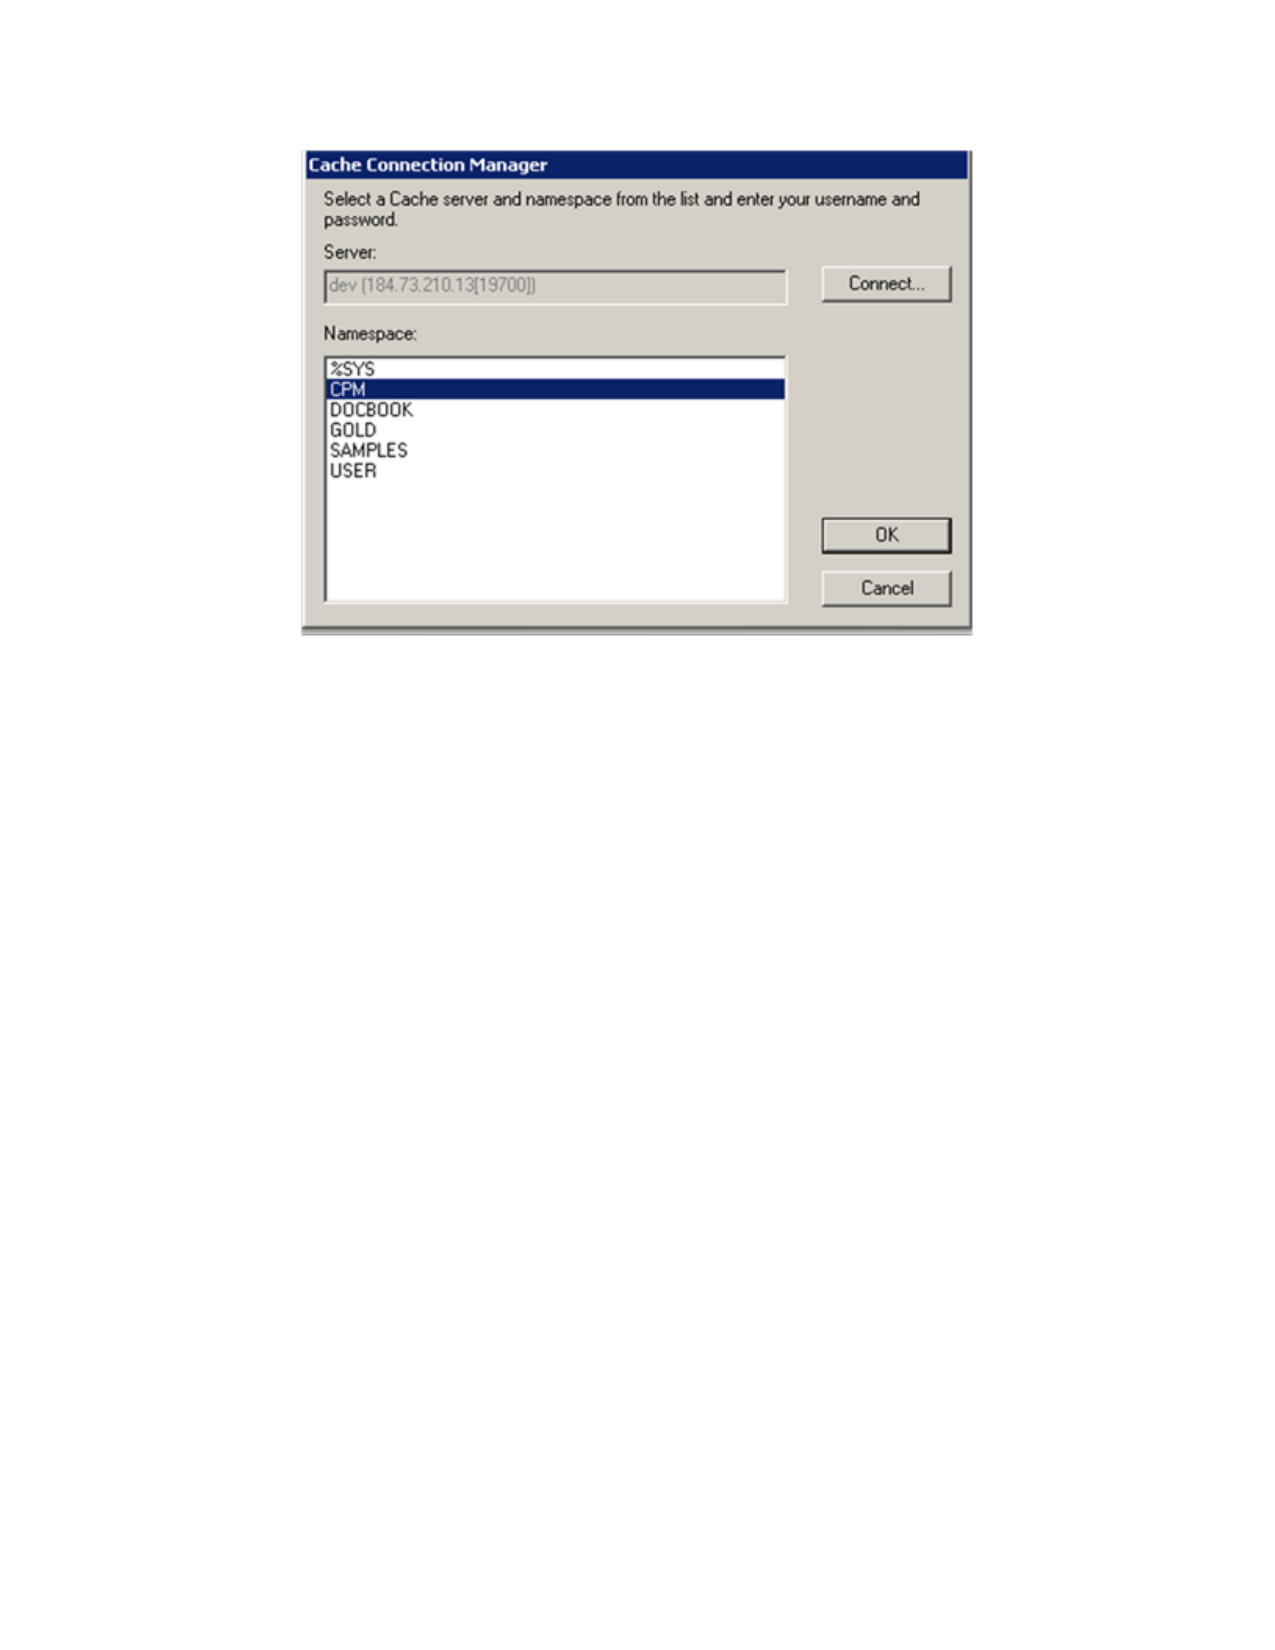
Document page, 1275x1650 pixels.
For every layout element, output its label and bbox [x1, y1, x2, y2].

picture [300, 150, 975, 639]
